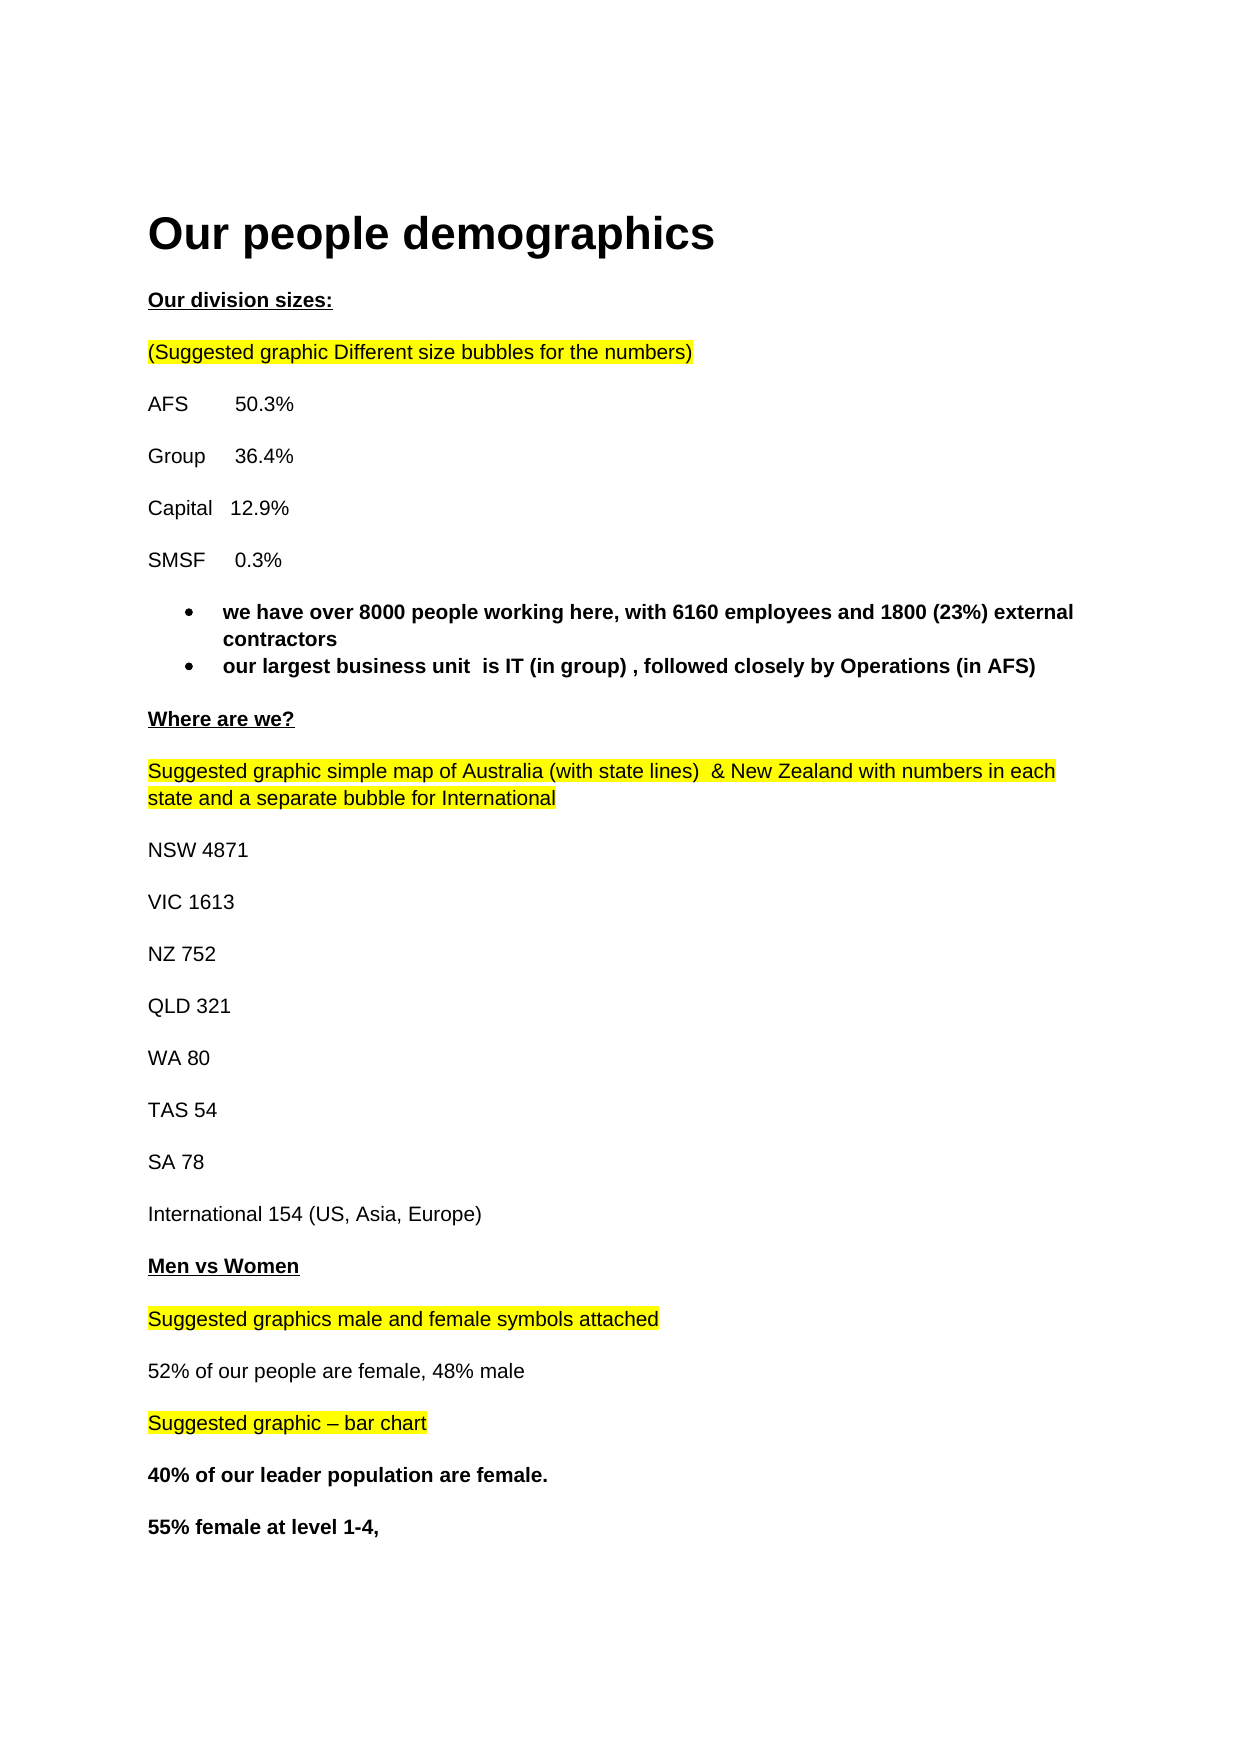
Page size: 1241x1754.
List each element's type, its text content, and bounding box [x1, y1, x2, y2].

text SMSF 0.3% [148, 545, 1092, 572]
text 52% of our people are female, 48% male [148, 1355, 1092, 1382]
text Men vs Women [148, 1251, 1092, 1278]
text QLD 321 [148, 991, 1092, 1018]
text VIC 1613 [148, 887, 1092, 914]
text NSW 4871 [148, 834, 1092, 862]
text Our people demographics [148, 207, 1092, 259]
text Suggested graphic – bar chart [148, 1407, 1092, 1434]
list our largest business unit is IT (in group) , followed closely by Operations (in AFS) [185, 651, 1092, 678]
text Where are we? [148, 703, 1092, 730]
text 40% of our leader population are female. [148, 1459, 1092, 1487]
text 55% female at level 1-4, [148, 1512, 1092, 1539]
text Our division sizes: [148, 284, 1092, 312]
text (Suggested graphic Different size bubbles for the numbers) [148, 337, 1092, 364]
text SA 78 [148, 1147, 1092, 1174]
text Capital 12.9% [148, 493, 1092, 520]
text NZ 752 [148, 939, 1092, 966]
text AFS 50.3% [148, 389, 1092, 416]
text TAS 54 [148, 1095, 1092, 1122]
text International 154 (US, Asia, Europe) [148, 1199, 1092, 1226]
list we have over 8000 people working here, with 6160 employees and 1800 (23%) external contractors [185, 597, 1092, 651]
text WA 80 [148, 1043, 1092, 1070]
text Suggested graphics male and female symbols attached [148, 1303, 1092, 1330]
text Suggested graphic simple map of Australia (with state lines) & New Zealand with numbers in each state and a separate bubble for International [148, 755, 1092, 809]
text Group 36.4% [148, 441, 1092, 468]
